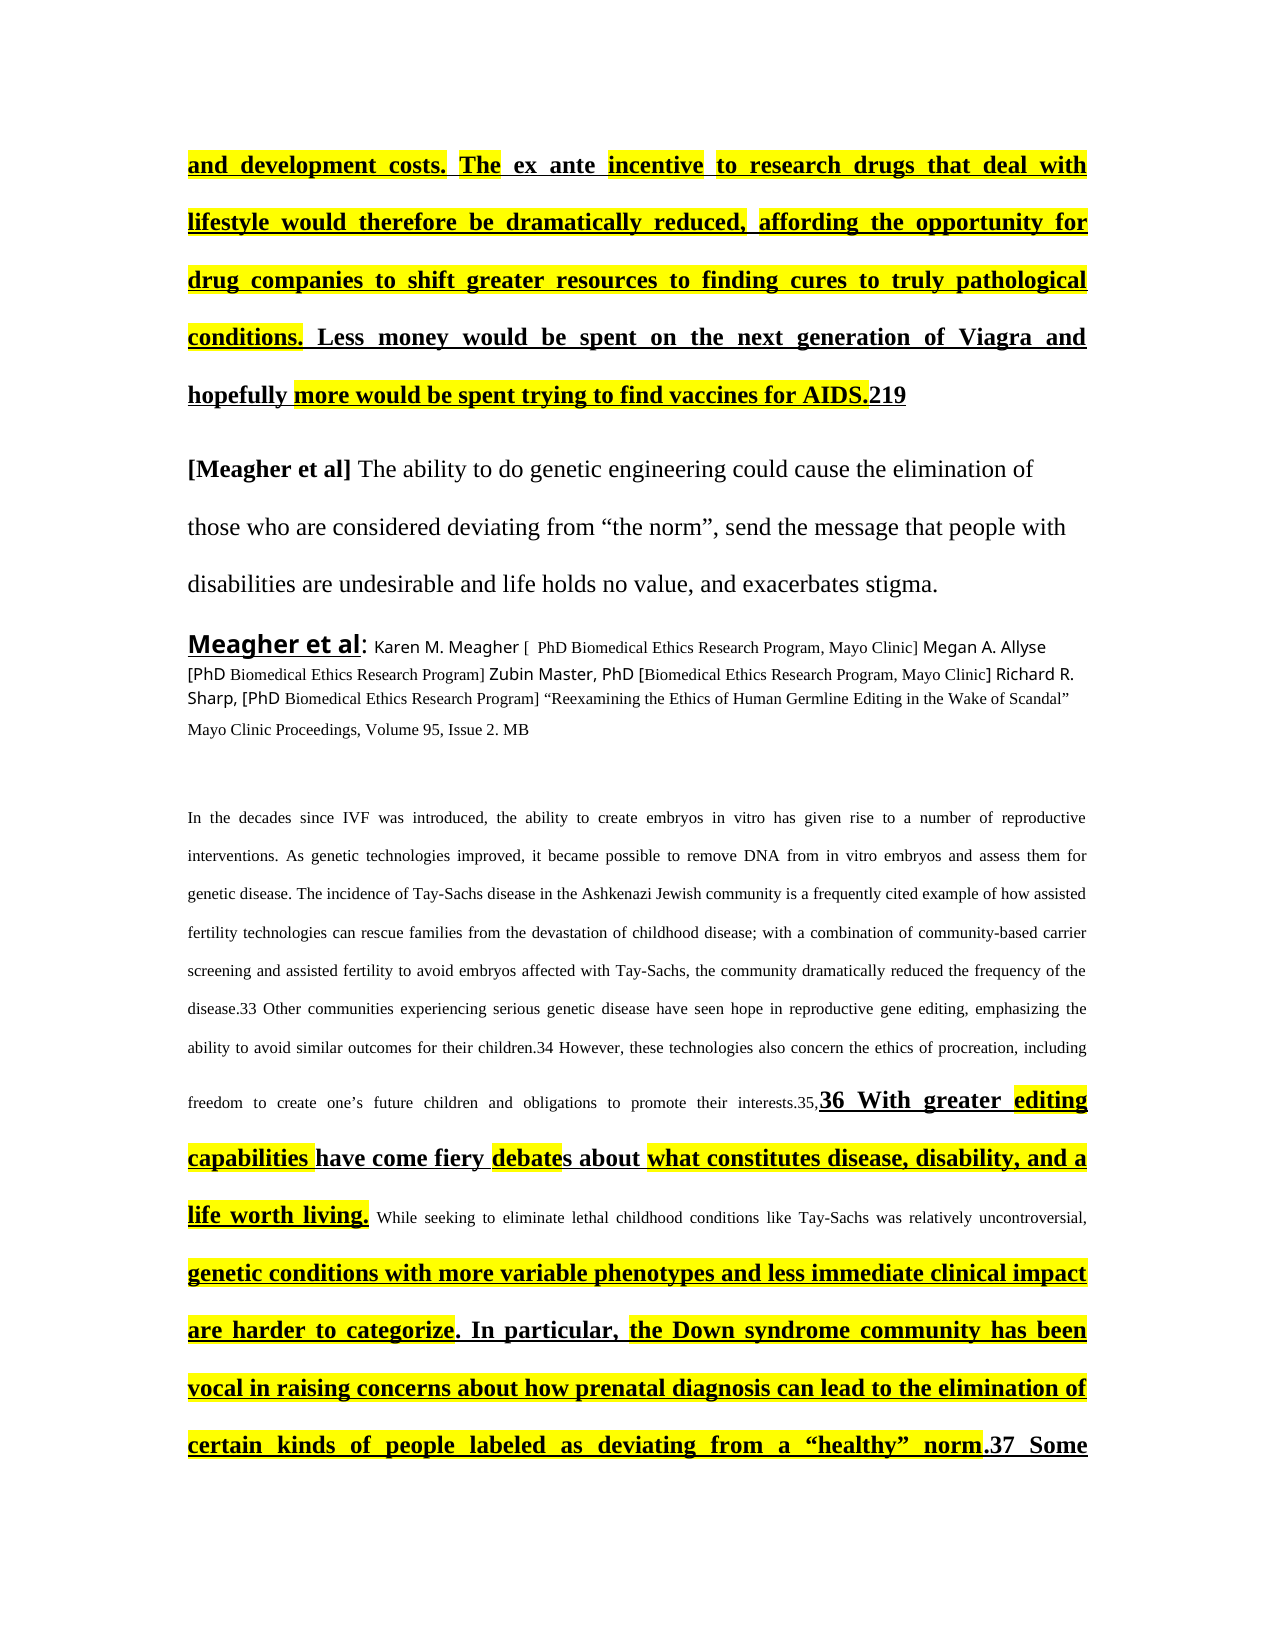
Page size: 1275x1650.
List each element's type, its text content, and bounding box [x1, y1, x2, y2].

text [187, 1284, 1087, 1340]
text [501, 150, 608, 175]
subtitle [Meagher et al] The ability to do genetic engineering could cause the elimination of those who are considered deviating from “the norm”, send the message that people with disabilities are undesirable and life holds no value, and exacerbates stigma. [187, 454, 1087, 598]
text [187, 1169, 1087, 1283]
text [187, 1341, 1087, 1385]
text Meagher et al: Karen M. Meagher [ PhD Biomedical Ethics Research Program, Mayo Clinic] Megan A. Allyse [PhD Biomedical Ethics Research Program] Zubin Master, PhD [Biomedical Ethics Research Program, Mayo Clinic] Richard R. Sharp, [PhD Biomedical Ethics Research Program] “Reexamining the Ethics of Human Germline Editing in the Wake of Scandal” Mayo Clinic Proceedings, Volume 95, Issue 2. MB [187, 627, 1087, 741]
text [187, 176, 1087, 232]
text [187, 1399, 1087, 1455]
